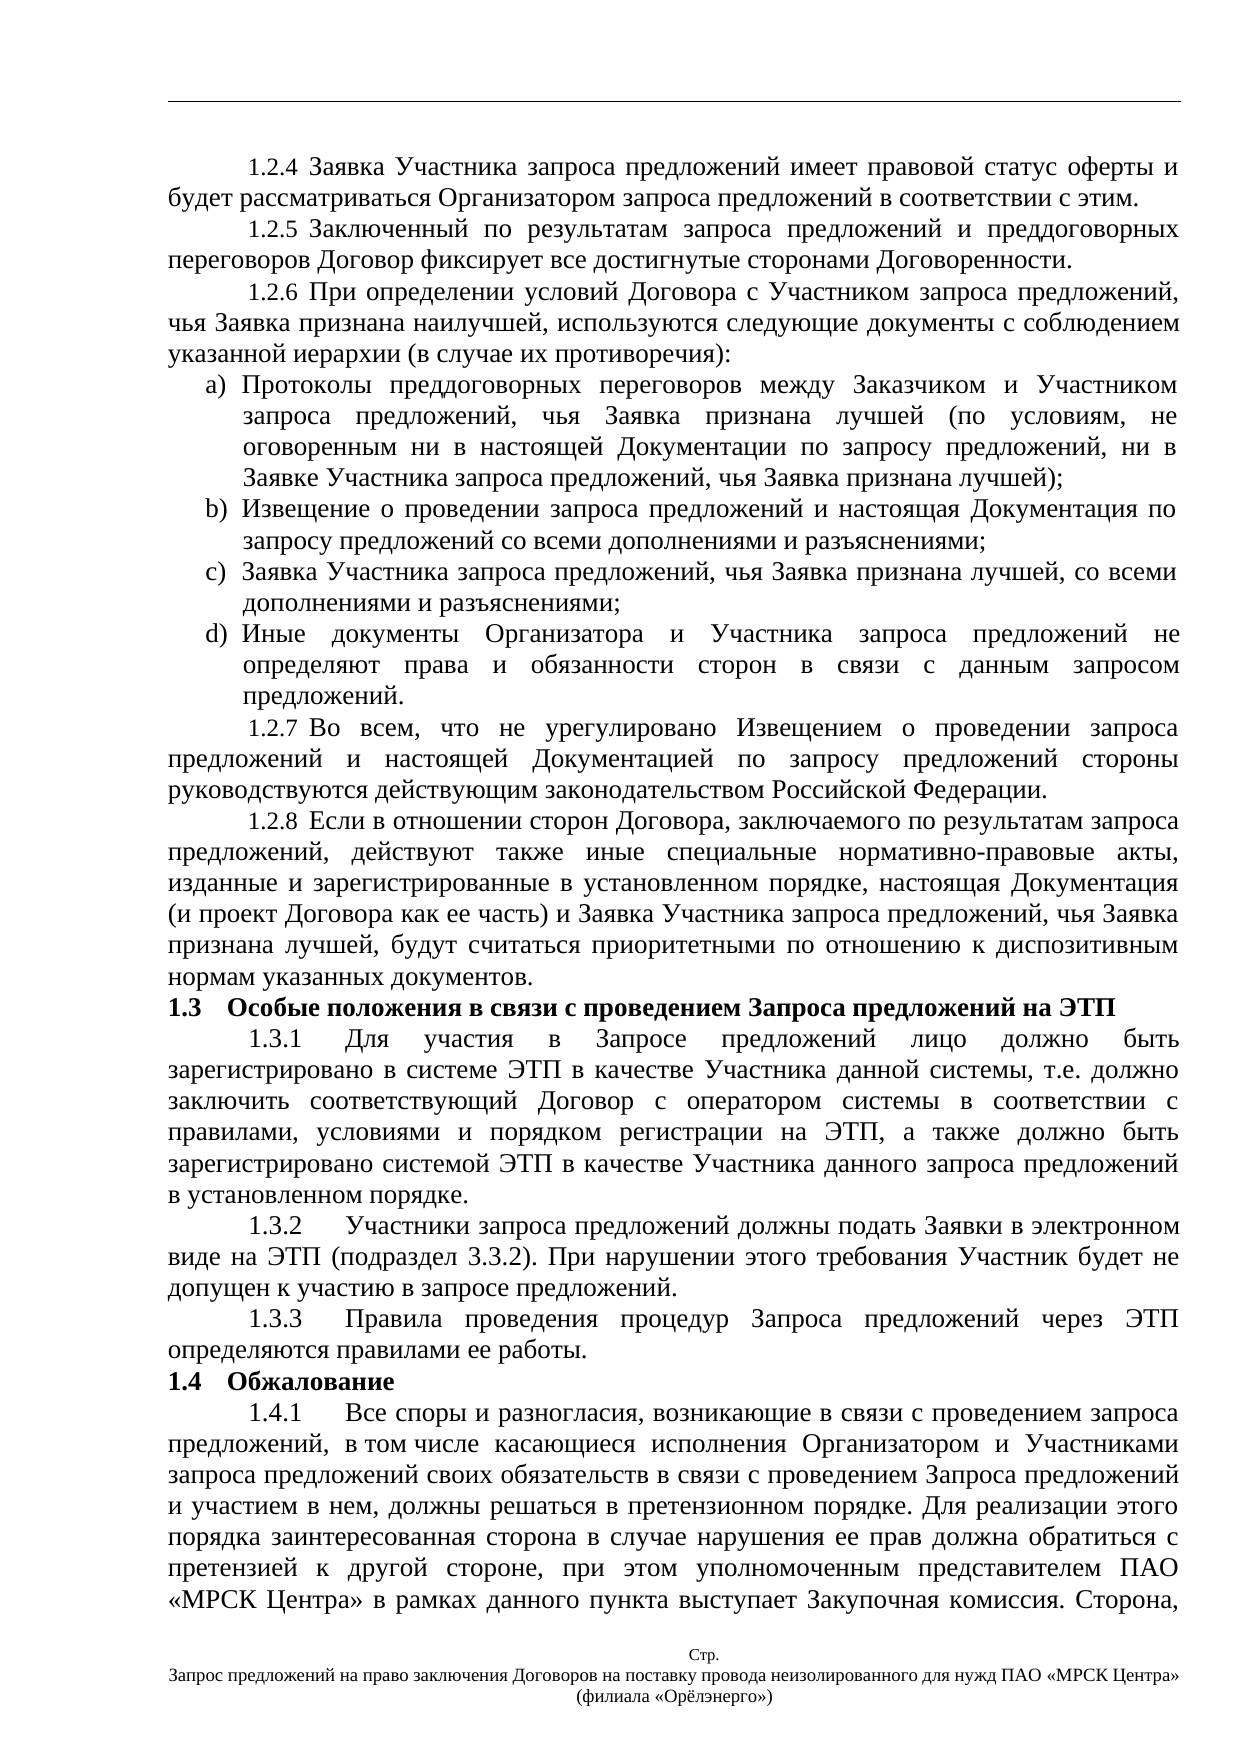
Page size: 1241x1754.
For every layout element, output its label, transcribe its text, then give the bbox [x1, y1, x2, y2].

list Иные документы Организатора и Участника запроса предложений не определяют права и обязанности сторон в связи с данным запросом предложений. [205, 617, 1181, 711]
list Извещение о проведении запроса предложений и настоящая Документация по запросу предложений со всеми дополнениями и разъяснениями; [205, 493, 1178, 555]
list Участники запроса предложений должны подать Заявки в электронном виде на ЭТП (подраздел 3.3.2). При нарушении этого требования Участник будет не допущен к участию в запросе предложений. [168, 1209, 1180, 1302]
list Заключенный по результатам запроса предложений и преддоговорных переговоров Договор фиксирует все достигнутые сторонами Договоренности. [168, 212, 1180, 274]
list Заявка Участника запроса предложений имеет правовой статус оферты и будет рассматриваться Организатором запроса предложений в соответствии с этим. [168, 150, 1180, 212]
list Для участия в Запросе предложений лицо должно быть зарегистрировано в системе ЭТП в качестве Участника данной системы, т.е. должно заключить соответствующий Договор с оператором системы в соответствии с правилами, условиями и порядком регистрации на ЭТП, а также должно быть зарегистрировано системой ЭТП в качестве Участника данного запроса предложений в установленном порядке. [168, 1022, 1180, 1209]
list При определении условий Договора с Участником запроса предложений, чья Заявка признана наилучшей, используются следующие документы с соблюдением указанной иерархии (в случае их противоречия): [168, 274, 1180, 368]
subtitle Особые положения в связи с проведением Запроса предложений на ЭТП [168, 991, 1181, 1022]
list Если в отношении сторон Договора, заключаемого по результатам запроса предложений, действуют также иные специальные нормативно-правовые акты, изданные и зарегистрированные в установленном порядке, настоящая Документация (и проект Договора как ее часть) и Заявка Участника запроса предложений, чья Заявка признана лучшей, будут считаться приоритетными по отношению к диспозитивным нормам указанных документов. [168, 804, 1180, 991]
list Протоколы преддоговорных переговоров между Заказчиком и Участником запроса предложений, чья Заявка признана лучшей (по условиям, не оговоренным ни в настоящей Документации по запросу предложений, ни в Заявке Участника запроса предложений, чья Заявка признана лучшей); [205, 368, 1178, 493]
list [168, 1396, 1180, 1614]
list Во всем, что не урегулировано Извещением о проведении запроса предложений и настоящей Документацией по запросу предложений стороны руководствуются действующим законодательством Российской Федерации. [168, 711, 1180, 804]
list Заявка Участника запроса предложений, чья Заявка признана лучшей, со всеми дополнениями и разъяснениями; [205, 555, 1178, 617]
subtitle Обжалование [168, 1365, 1181, 1396]
list Правила проведения процедур Запроса предложений через ЭТП определяются правилами ее работы. [168, 1302, 1180, 1365]
